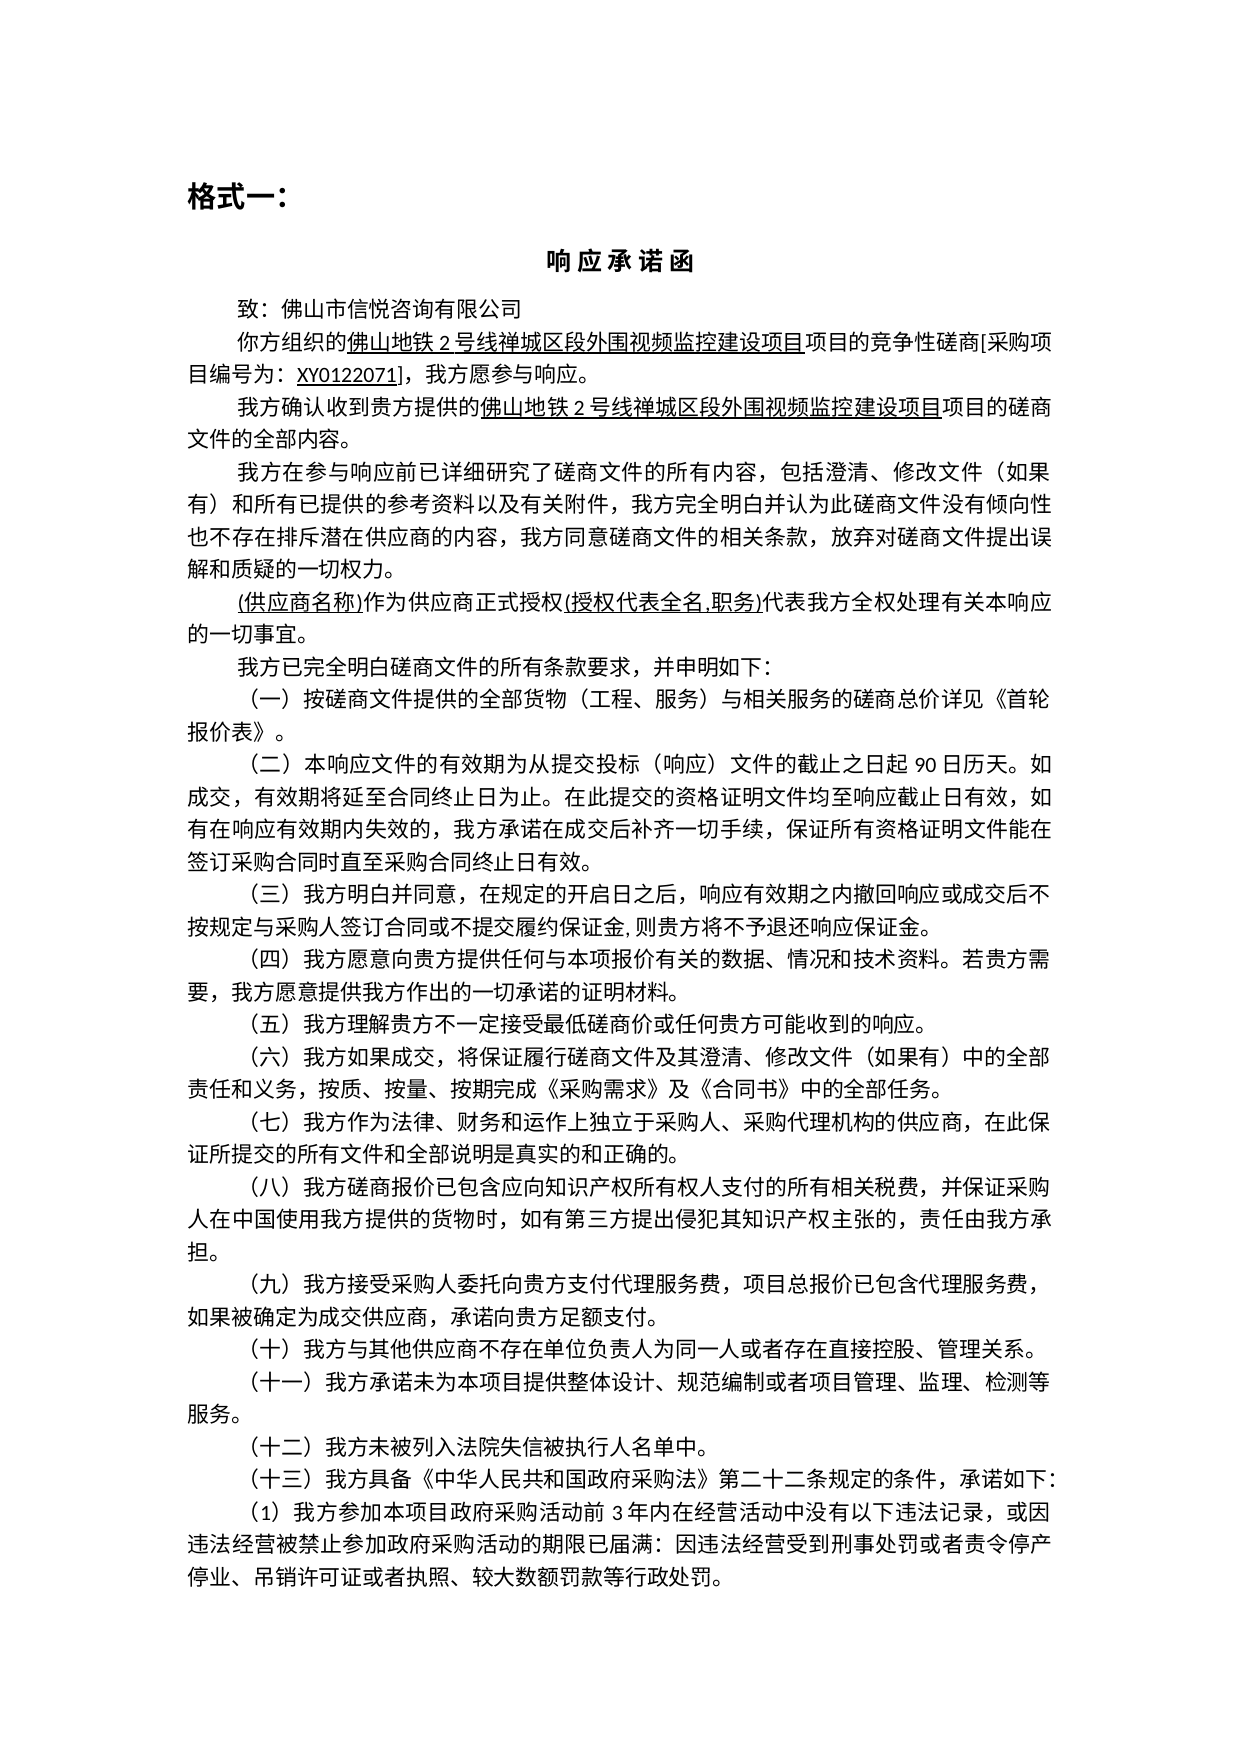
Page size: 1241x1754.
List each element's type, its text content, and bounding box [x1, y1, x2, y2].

text 你方组织的佛山地铁2号线禅城区段外围视频监控建设项目项目的竞争性磋商[采购项目编号为：XY0122071]，我方愿参与响应。 [187, 324, 1053, 389]
text 我方在参与响应前已详细研究了磋商文件的所有内容，包括澄清、修改文件（如果有）和所有已提供的参考资料以及有关附件，我方完全明白并认为此磋商文件没有倾向性，也不存在排斥潜在供应商的内容，我方同意磋商文件的相关条款，放弃对磋商文件提出误解和质疑的一切权力。 [187, 454, 1053, 584]
text （1）我方参加本项目政府采购活动前3年内在经营活动中没有以下违法记录，或因违法经营被禁止参加政府采购活动的期限已届满：因违法经营受到刑事处罚或者责令停产停业、吊销许可证或者执照、较大数额罚款等行政处罚。 [187, 1494, 1053, 1592]
text （一）按磋商文件提供的全部货物（工程、服务）与相关服务的磋商总价详见《首轮报价表》。 [187, 682, 1053, 747]
text 我方确认收到贵方提供的佛山地铁2号线禅城区段外围视频监控建设项目项目的磋商文件的全部内容。 [187, 389, 1053, 454]
text 致：佛山市信悦咨询有限公司 [187, 292, 1053, 324]
text (供应商名称)作为供应商正式授权(授权代表全名,职务)代表我方全权处理有关本响应的一切事宜。 [187, 584, 1053, 649]
text 响 应 承 诺 函 [187, 227, 1053, 292]
text （十二）我方未被列入法院失信被执行人名单中。 [187, 1429, 1053, 1462]
text （十一）我方承诺未为本项目提供整体设计、规范编制或者项目管理、监理、检测等服务。 [187, 1364, 1053, 1429]
text （六）我方如果成交，将保证履行磋商文件及其澄清、修改文件（如果有）中的全部责任和义务，按质、按量、按期完成《采购需求》及《合同书》中的全部任务。 [187, 1039, 1053, 1104]
text （九）我方接受采购人委托向贵方支付代理服务费，项目总报价已包含代理服务费，如果被确定为成交供应商，承诺向贵方足额支付。 [187, 1267, 1053, 1332]
text （二）本响应文件的有效期为从提交投标（响应）文件的截止之日起90日历天。如成交，有效期将延至合同终止日为止。在此提交的资格证明文件均至响应截止日有效，如有在响应有效期内失效的，我方承诺在成交后补齐一切手续，保证所有资格证明文件能在签订采购合同时直至采购合同终止日有效。 [187, 747, 1053, 877]
text （七）我方作为法律、财务和运作上独立于采购人、采购代理机构的供应商，在此保证所提交的所有文件和全部说明是真实的和正确的。 [187, 1104, 1053, 1169]
text （十）我方与其他供应商不存在单位负责人为同一人或者存在直接控股、管理关系。 [187, 1332, 1053, 1364]
text （十三）我方具备《中华人民共和国政府采购法》第二十二条规定的条件，承诺如下： [187, 1462, 1053, 1494]
text （五）我方理解贵方不一定接受最低磋商价或任何贵方可能收到的响应。 [187, 1007, 1053, 1039]
text （四）我方愿意向贵方提供任何与本项报价有关的数据、情况和技术资料。若贵方需要，我方愿意提供我方作出的一切承诺的证明材料。 [187, 942, 1053, 1007]
text 格式一： [187, 162, 1053, 227]
text （三）我方明白并同意，在规定的开启日之后，响应有效期之内撤回响应或成交后不按规定与采购人签订合同或不提交履约保证金, 则贵方将不予退还响应保证金。 [187, 877, 1053, 942]
text （八）我方磋商报价已包含应向知识产权所有权人支付的所有相关税费，并保证采购人在中国使用我方提供的货物时，如有第三方提出侵犯其知识产权主张的，责任由我方承担。 [187, 1169, 1053, 1267]
text 我方已完全明白磋商文件的所有条款要求，并申明如下： [187, 649, 1053, 682]
